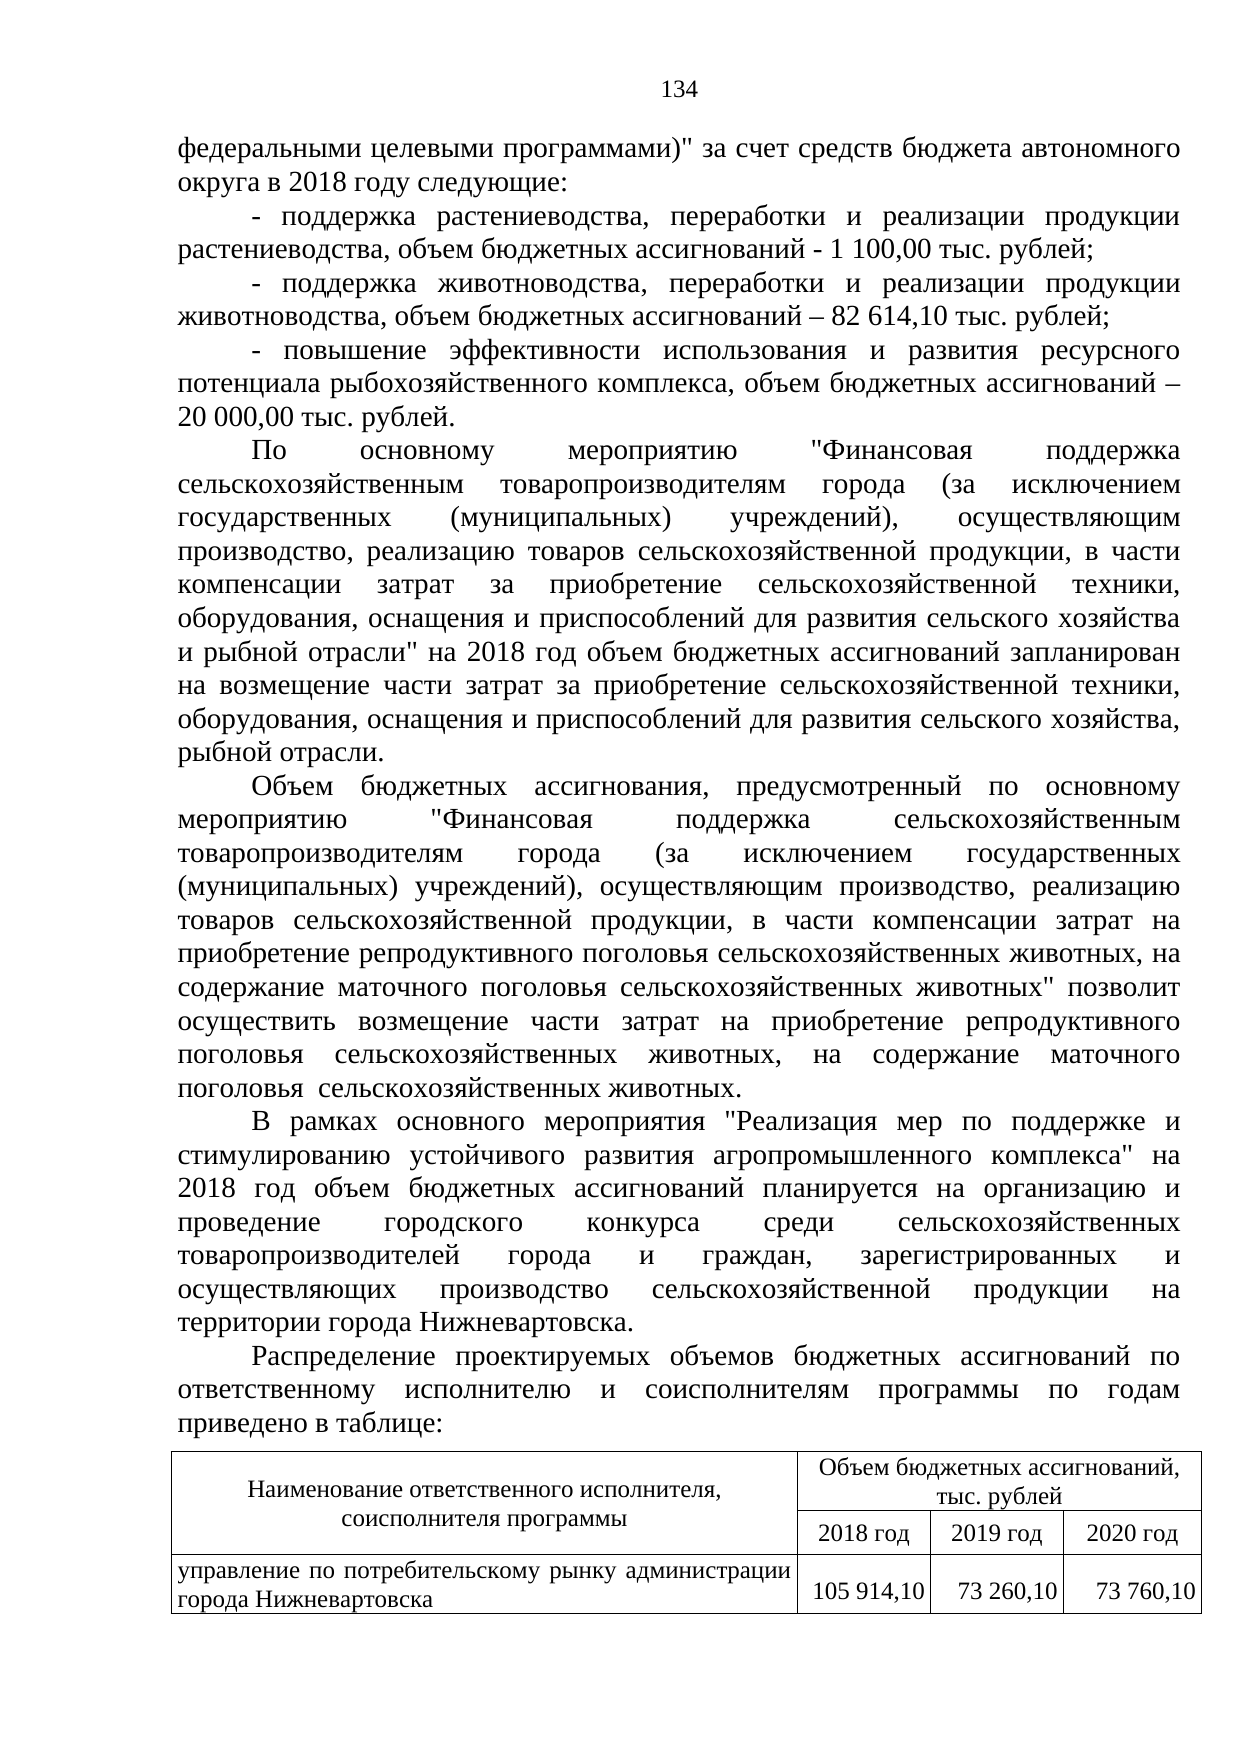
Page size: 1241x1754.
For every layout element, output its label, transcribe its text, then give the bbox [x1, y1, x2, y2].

text - поддержка растениеводства, переработки и реализации продукции растениеводства, объем бюджетных ассигнований - 1 100,00 тыс. рублей; [177, 198, 1181, 265]
text Объем бюджетных ассигнования, предусмотренный по основному мероприятию "Финансовая поддержка сельскохозяйственным товаропроизводителям города (за исключением государственных (муниципальных) учреждений), осуществляющим производство, реализацию товаров сельскохозяйственной продукции, в части компенсации затрат на приобретение репродуктивного поголовья сельскохозяйственных животных, на содержание маточного поголовья сельскохозяйственных животных" позволит осуществить возмещение части затрат на приобретение репродуктивного поголовья сельскохозяйственных животных, на содержание маточного поголовья сельскохозяйственных животных. [177, 768, 1181, 1103]
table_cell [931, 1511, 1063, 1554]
text - повышение эффективности использования и развития ресурсного потенциала рыбохозяйственного комплекса, объем бюджетных ассигнований – 20 000,00 тыс. рублей. [177, 332, 1181, 432]
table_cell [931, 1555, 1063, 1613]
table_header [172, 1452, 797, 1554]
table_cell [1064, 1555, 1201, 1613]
text - поддержка животноводства, переработки и реализации продукции животноводства, объем бюджетных ассигнований – 82 614,10 тыс. рублей; [177, 265, 1181, 332]
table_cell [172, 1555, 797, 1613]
text Распределение проектируемых объемов бюджетных ассигнований по ответственному исполнителю и соисполнителям программы по годам приведено в таблице: [177, 1338, 1181, 1439]
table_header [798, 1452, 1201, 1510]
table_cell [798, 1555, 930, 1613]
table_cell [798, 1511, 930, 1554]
text В рамках основного мероприятия "Реализация мер по поддержке и стимулированию устойчивого развития агропромышленного комплекса" на 2018 год объем бюджетных ассигнований планируется на организацию и проведение городского конкурса среди сельскохозяйственных товаропроизводителей города и граждан, зарегистрированных и осуществляющих производство сельскохозяйственной продукции на территории города Нижневартовска. [177, 1103, 1181, 1338]
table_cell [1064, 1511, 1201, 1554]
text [177, 131, 1181, 198]
text По основному мероприятию "Финансовая поддержка сельскохозяйственным товаропроизводителям города (за исключением государственных (муниципальных) учреждений), осуществляющим производство, реализацию товаров сельскохозяйственной продукции, в части компенсации затрат за приобретение сельскохозяйственной техники, оборудования, оснащения и приспособлений для развития сельского хозяйства и рыбной отрасли" на 2018 год объем бюджетных ассигнований запланирован на возмещение части затрат за приобретение сельскохозяйственной техники, оборудования, оснащения и приспособлений для развития сельского хозяйства, рыбной отрасли. [177, 432, 1181, 768]
